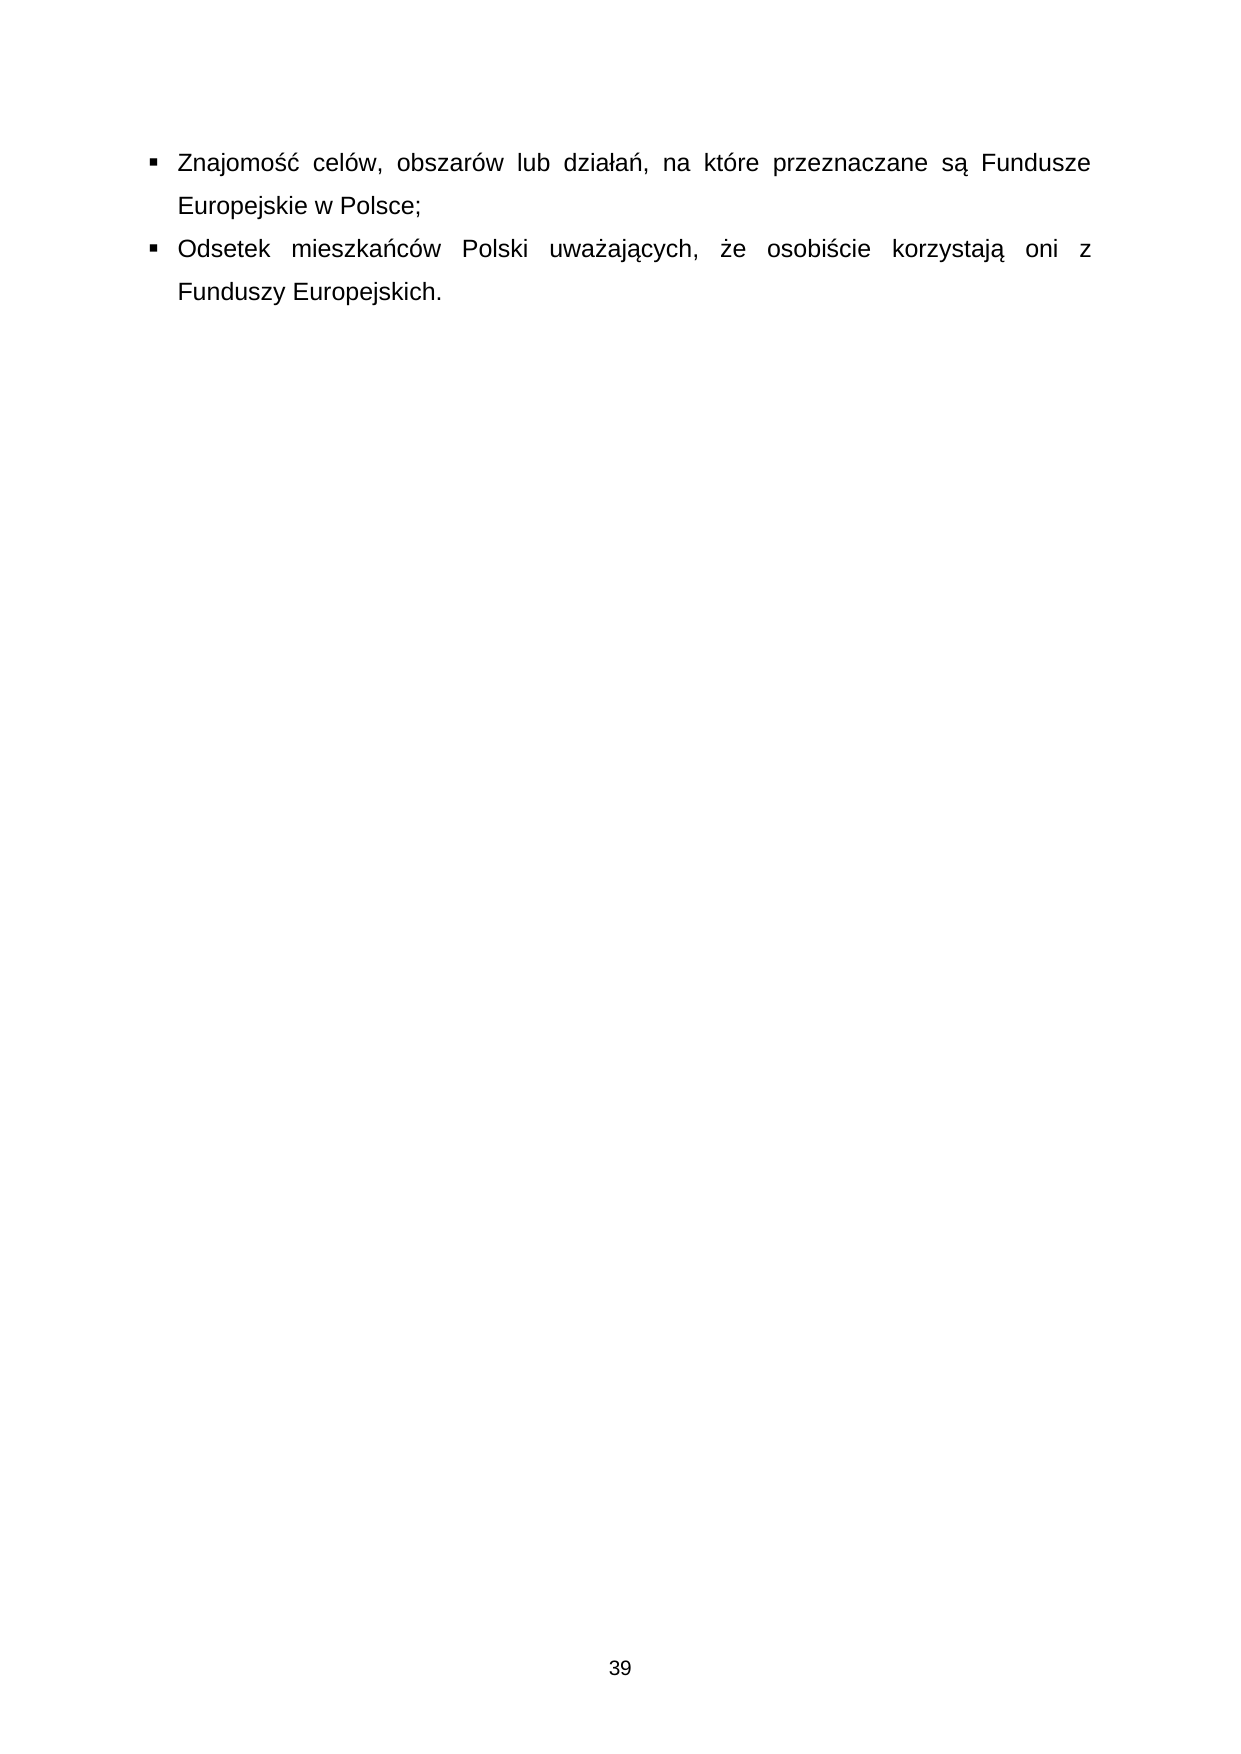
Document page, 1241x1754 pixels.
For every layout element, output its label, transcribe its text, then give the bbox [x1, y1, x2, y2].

list Znajomość celów, obszarów lub działań, na które przeznaczane są Fundusze Europejskie w Polsce; [148, 148, 1093, 220]
list Odsetek mieszkańców Polski uważających, że osobiście korzystają oni z Funduszy Europejskich. [148, 234, 1093, 306]
